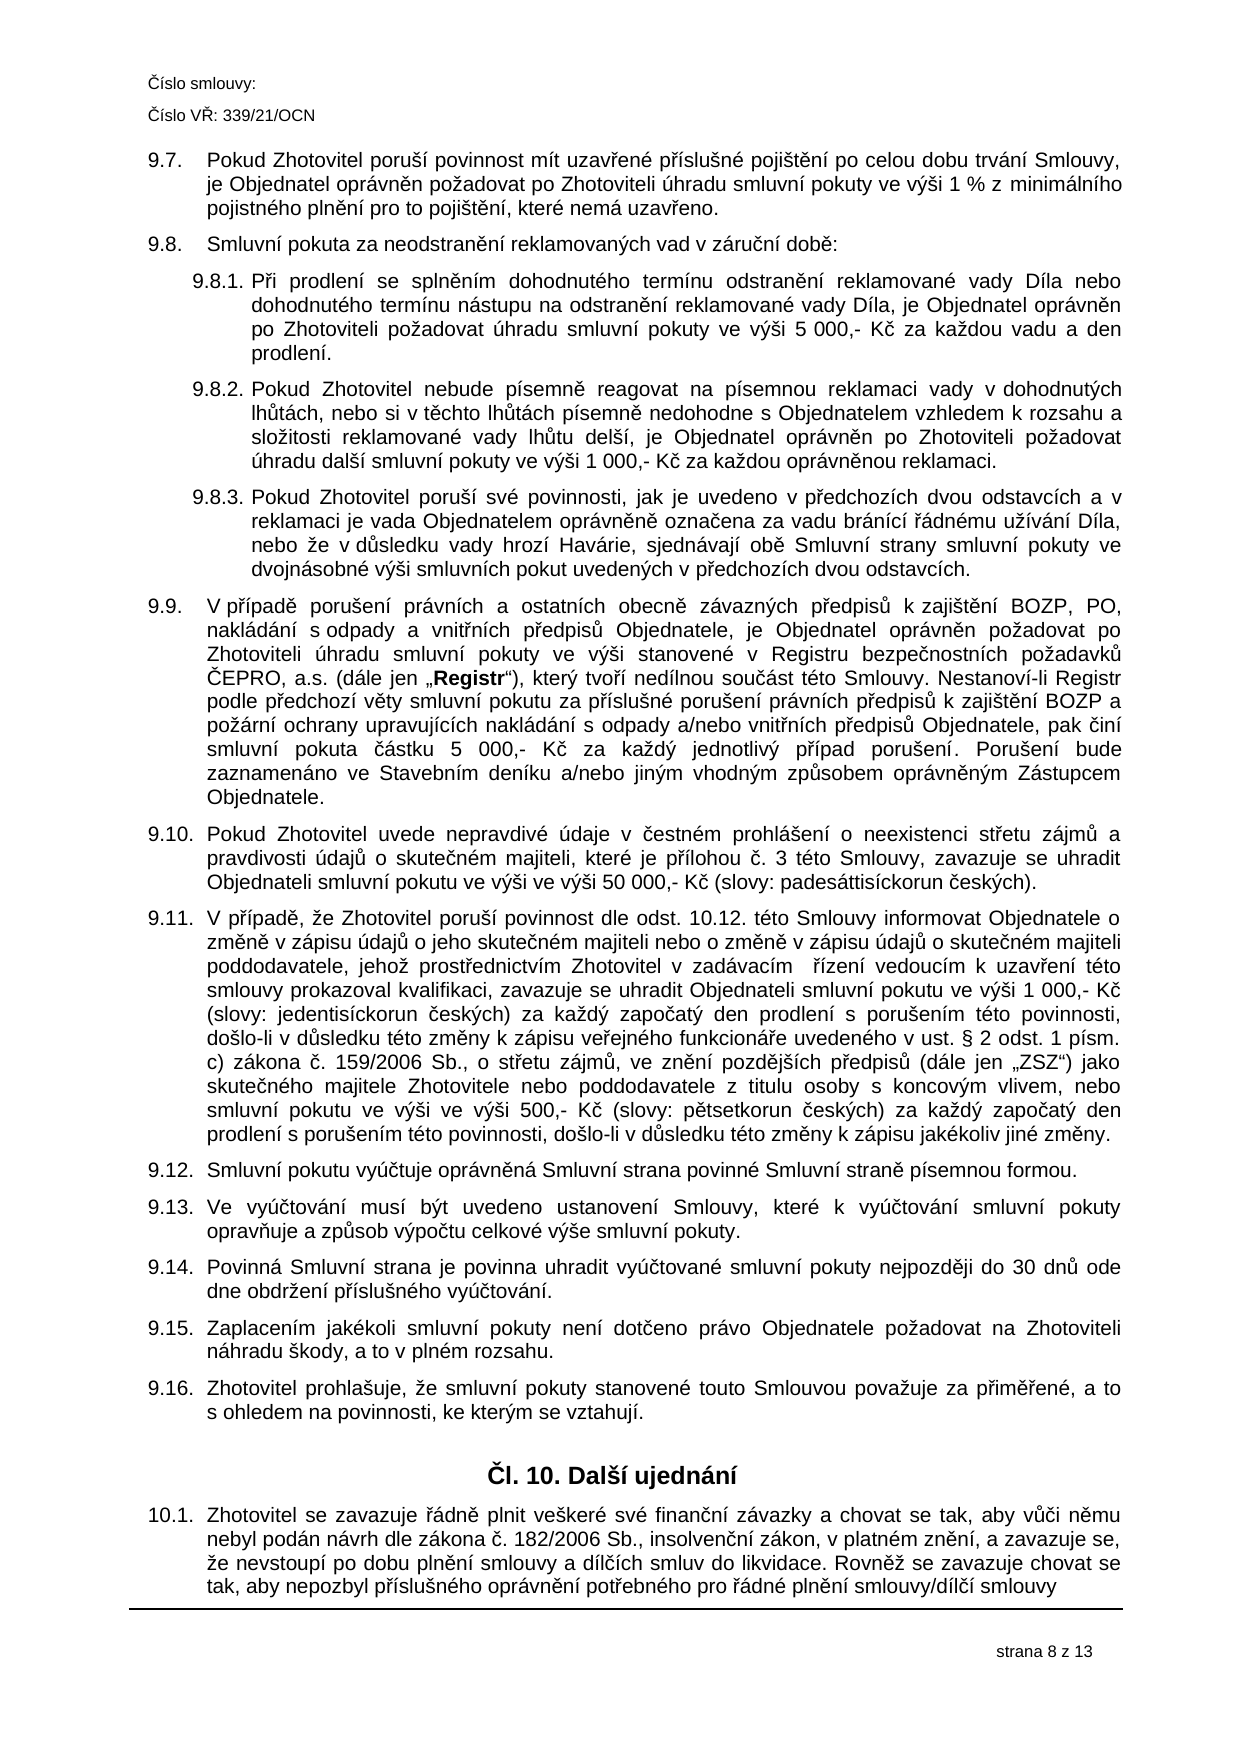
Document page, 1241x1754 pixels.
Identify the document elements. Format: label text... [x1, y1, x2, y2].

text Zhotovitel se zavazuje řádně plnit veškeré své finanční závazky a chovat se tak, aby vůči němu nebyl podán návrh dle zákona č. 182/2006 Sb., insolvenční zákon, v platném znění, a zavazuje se, že nevstoupí po dobu plnění smlouvy a dílčích smluv do likvidace. Rovněž se zavazuje chovat se tak, aby nepozbyl příslušného oprávnění potřebného pro řádné plnění smlouvy/dílčí smlouvy [148, 1502, 1122, 1598]
text Povinná Smluvní strana je povinna uhradit vyúčtované smluvní pokuty nejpozději do 30 dnů ode dne obdržení příslušného vyúčtování. [148, 1255, 1122, 1303]
text V případě porušení právních a ostatních obecně závazných předpisů k zajištění BOZP, PO, nakládání s odpady a vnitřních předpisů Objednatele, je Objednatel oprávněn požadovat po Zhotoviteli úhradu smluvní pokuty ve výši stanovené v Registru bezpečnostních požadavků ČEPRO, a.s. (dále jen „Registr“), který tvoří nedílnou součást této Smlouvy. Nestanoví-li Registr podle předchozí věty smluvní pokutu za příslušné porušení právních předpisů k zajištění BOZP a požární ochrany upravujících nakládání s odpady a/nebo vnitřních předpisů Objednatele, pak činí smluvní pokuta částku 5 000,- Kč za každý jednotlivý případ porušení. Porušení bude zaznamenáno ve Stavebním deníku a/nebo jiným vhodným způsobem oprávněným Zástupcem Objednatele. [148, 593, 1122, 809]
text Pokud Zhotovitel poruší povinnost mít uzavřené příslušné pojištění po celou dobu trvání Smlouvy, je Objednatel oprávněn požadovat po Zhotoviteli úhradu smluvní pokuty ve výši 1 % z minimálního pojistného plnění pro to pojištění, které nemá uzavřeno. [148, 148, 1122, 219]
text Ve vyúčtování musí být uvedeno ustanovení Smlouvy, které k vyúčtování smluvní pokuty opravňuje a způsob výpočtu celkové výše smluvní pokuty. [148, 1194, 1122, 1242]
text Smluvní pokuta za neodstranění reklamovaných vad v záruční době: [148, 232, 1122, 256]
text Zhotovitel prohlašuje, že smluvní pokuty stanovené touto Smlouvou považuje za přiměřené, a to s ohledem na povinnosti, ke kterým se vztahují. [148, 1376, 1122, 1424]
text Další ujednání [102, 1461, 1122, 1490]
text Pokud Zhotovitel poruší své povinnosti, jak je uvedeno v předchozích dvou odstavcích a v reklamaci je vada Objednatelem oprávněně označena za vadu bránící řádnému užívání Díla, nebo že v důsledku vady hrozí Havárie, sjednávají obě Smluvní strany smluvní pokuty ve dvojnásobné výši smluvních pokut uvedených v předchozích dvou odstavcích. [192, 485, 1122, 581]
text Smluvní pokutu vyúčtuje oprávněná Smluvní strana povinné Smluvní straně písemnou formou. [148, 1158, 1122, 1182]
text Pokud Zhotovitel nebude písemně reagovat na písemnou reklamaci vady v dohodnutých lhůtách, nebo si v těchto lhůtách písemně nedohodne s Objednatelem vzhledem k rozsahu a složitosti reklamované vady lhůtu delší, je Objednatel oprávněn po Zhotoviteli požadovat úhradu další smluvní pokuty ve výši 1 000,- Kč za každou oprávněnou reklamaci. [192, 377, 1122, 473]
text V případě, že Zhotovitel poruší povinnost dle odst. 10.12. této Smlouvy informovat Objednatele o změně v zápisu údajů o jeho skutečném majiteli nebo o změně v zápisu údajů o skutečném majiteli poddodavatele, jehož prostřednictvím Zhotovitel v zadávacím řízení vedoucím k uzavření této smlouvy prokazoval kvalifikaci, zavazuje se uhradit Objednateli smluvní pokutu ve výši 1 000,- Kč (slovy: jedentisíckorun českých) za každý započatý den prodlení s porušením této povinnosti, došlo-li v důsledku této změny k zápisu veřejného funkcionáře uvedeného v ust. § 2 odst. 1 písm. c) zákona č. 159/2006 Sb., o střetu zájmů, ve znění pozdějších předpisů (dále jen „ZSZ“) jako skutečného majitele Zhotovitele nebo poddodavatele z titulu osoby s koncovým vlivem, nebo smluvní pokutu ve výši ve výši 500,- Kč (slovy: pětsetkorun českých) za každý započatý den prodlení s porušením této povinnosti, došlo-li v důsledku této změny k zápisu jakékoliv jiné změny. [148, 906, 1122, 1146]
text Zaplacením jakékoli smluvní pokuty není dotčeno právo Objednatele požadovat na Zhotoviteli náhradu škody, a to v plném rozsahu. [148, 1315, 1122, 1363]
text Při prodlení se splněním dohodnutého termínu odstranění reklamované vady Díla nebo dohodnutého termínu nástupu na odstranění reklamované vady Díla, je Objednatel oprávněn po Zhotoviteli požadovat úhradu smluvní pokuty ve výši 5 000,- Kč za každou vadu a den prodlení. [192, 268, 1122, 364]
text Pokud Zhotovitel uvede nepravdivé údaje v čestném prohlášení o neexistenci střetu zájmů a pravdivosti údajů o skutečném majiteli, které je přílohou č. 3 této Smlouvy, zavazuje se uhradit Objednateli smluvní pokutu ve výši ve výši 50 000,- Kč (slovy: padesáttisíckorun českých). [148, 822, 1122, 893]
